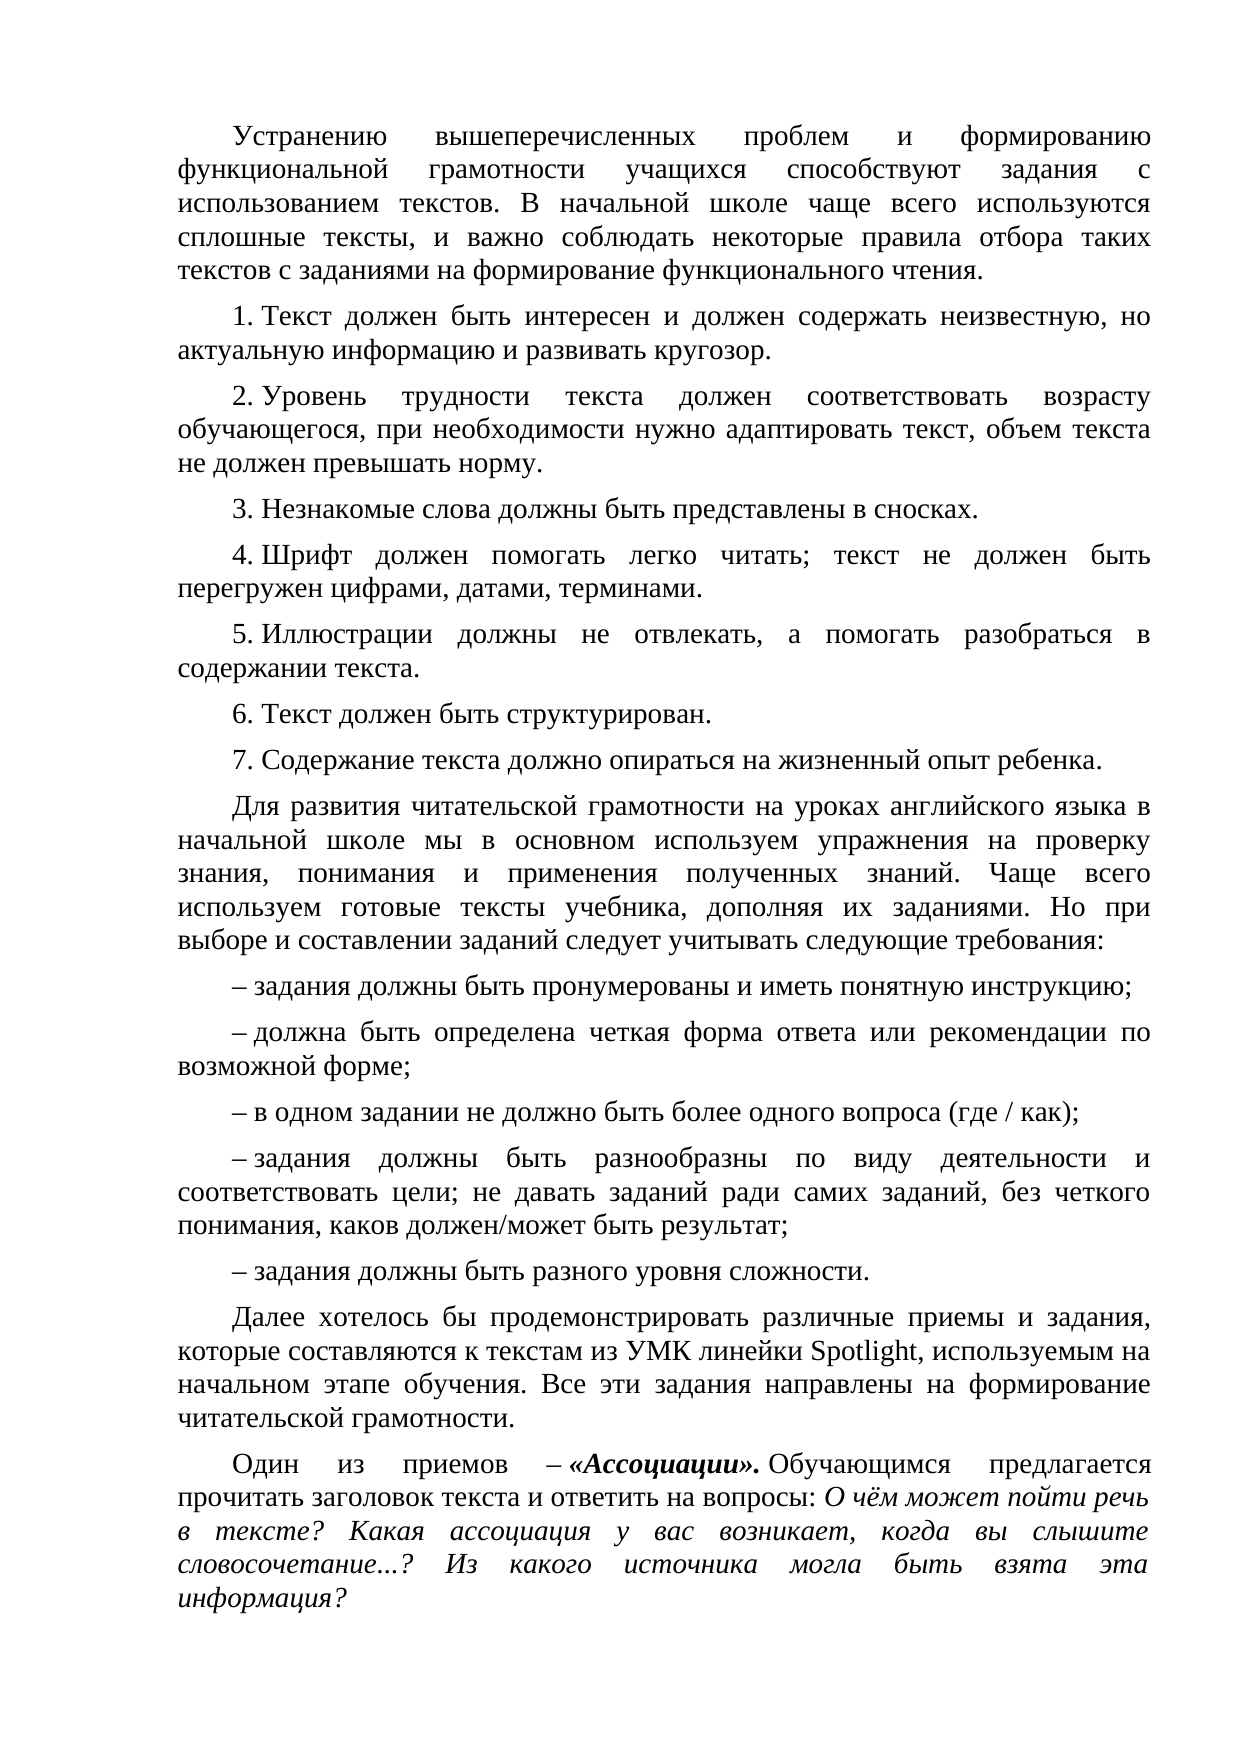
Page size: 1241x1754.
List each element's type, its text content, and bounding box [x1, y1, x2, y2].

text 5. Иллюстрации должны не отвлекать, а помогать разобраться в содержании текста. [177, 617, 1152, 684]
text Устранению вышеперечисленных проблем и формированию функциональной грамотности учащихся способствуют задания с использованием текстов. В начальной школе чаще всего используются сплошные тексты, и важно соблюдать некоторые правила отбора таких текстов с заданиями на формирование функционального чтения. [177, 118, 1152, 286]
text – задания должны быть разного уровня сложности. [177, 1253, 1152, 1287]
text Для развития читательской грамотности на уроках английского языка в начальной школе мы в основном используем упражнения на проверку знания, понимания и применения полученных знаний. Чаще всего используем готовые тексты учебника, дополняя их заданиями. Но при выборе и составлении заданий следует учитывать следующие требования: [177, 788, 1152, 956]
text 6. Текст должен быть структурирован. [177, 696, 1152, 730]
text Далее хотелось бы продемонстрировать различные приемы и задания, которые составляются к текстам из УМК линейки Spotlight, используемым на начальном этапе обучения. Все эти задания направлены на формирование читательской грамотности. [177, 1299, 1152, 1433]
text – задания должны быть пронумерованы и иметь понятную инструкцию; [177, 968, 1152, 1002]
text 1. Текст должен быть интересен и должен содержать неизвестную, но актуальную информацию и развивать кругозор. [177, 298, 1152, 365]
text – должна быть определена четкая форма ответа или рекомендации по возможной форме; [177, 1014, 1152, 1082]
text – задания должны быть разнообразны по виду деятельности и соответствовать цели; не давать заданий ради самих заданий, без четкого понимания, каков должен/может быть результат; [177, 1140, 1152, 1241]
text 2. Уровень трудности текста должен соответствовать возрасту обучающегося, при необходимости нужно адаптировать текст, объем текста не должен превышать норму. [177, 378, 1152, 478]
text 7. Содержание текста должно опираться на жизненный опыт ребенка. [177, 742, 1152, 776]
text Один из приемов – «Ассоциации». Обучающимся предлагается прочитать заголовок текста и ответить на вопросы: О чём может пойти речь в тексте? Какая ассоциация у вас возникает, когда вы слышите словосочетание...? Из какого источника могла быть взята эта информация? [177, 1446, 1152, 1614]
text – в одном задании не должно быть более одного вопроса (где / как); [177, 1094, 1152, 1128]
text 3. Незнакомые слова должны быть представлены в сносках. [177, 491, 1152, 524]
text 4. Шрифт должен помогать легко читать; текст не должен быть перегружен цифрами, датами, терминами. [177, 537, 1152, 604]
